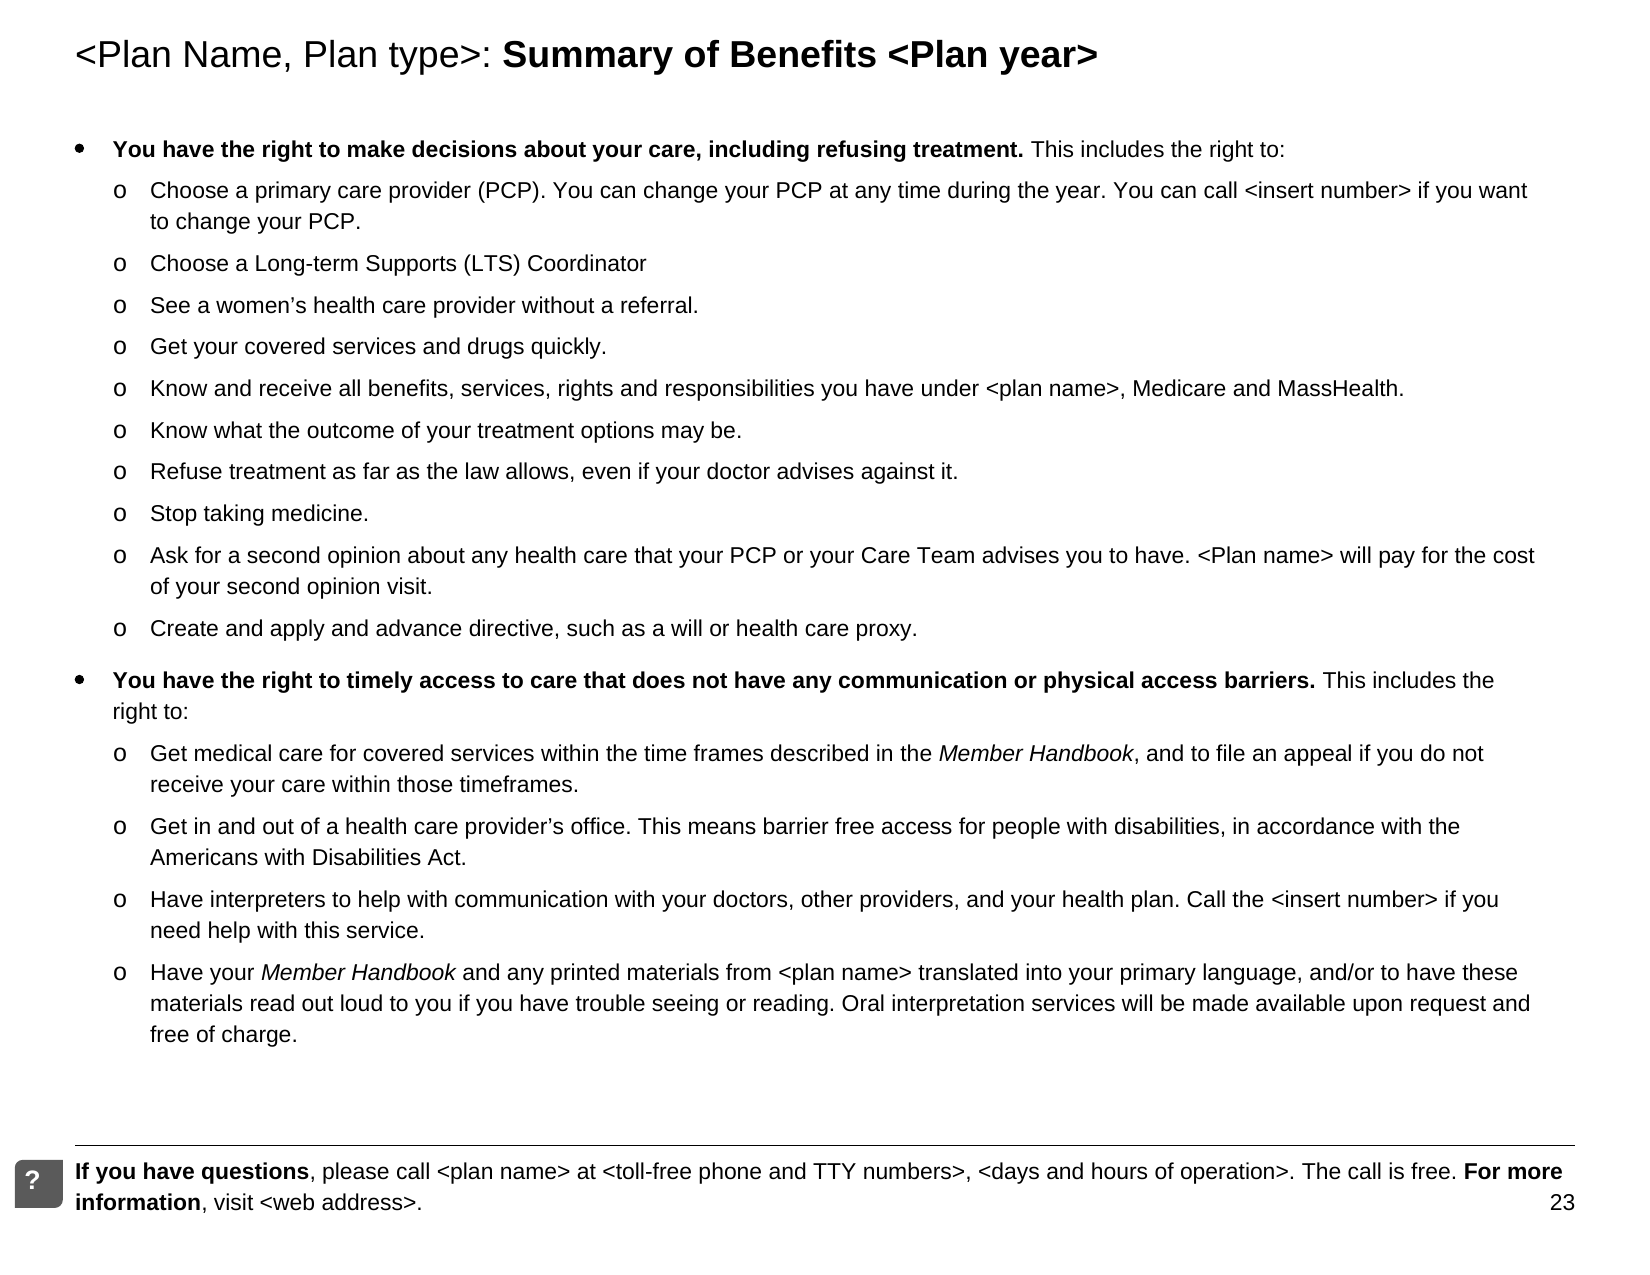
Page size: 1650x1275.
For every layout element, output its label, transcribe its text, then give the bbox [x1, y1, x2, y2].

list Have your Member Handbook and any printed materials from <plan name> translated into your primary language, and/or to have these materials read out loud to you if you have trouble seeing or reading. Oral interpretation services will be made available upon request and free of charge. [112, 955, 1537, 1049]
list Have interpreters to help with communication with your doctors, other providers, and your health plan. Call the <insert number> if you need help with this service. [112, 882, 1537, 944]
list Get medical care for covered services within the time frames described in the Member Handbook, and to file an appeal if you do not receive your care within those timeframes. [112, 736, 1537, 799]
list Refuse treatment as far as the law allows, even if your doctor advises against it. [112, 455, 1537, 486]
list Stop taking medicine. [112, 497, 1537, 528]
list Know what the outcome of your treatment options may be. [112, 413, 1537, 444]
list Ask for a second opinion about any health care that your PCP or your Care Team advises you to have. <Plan name> will pay for the cost of your second opinion visit. [112, 538, 1537, 601]
list Get in and out of a health care provider’s office. This means barrier free access for people with disabilities, in accordance with the Americans with Disabilities Act. [112, 809, 1537, 872]
list See a women’s health care provider without a referral. [112, 288, 1537, 319]
list Choose a primary care provider (PCP). You can change your PCP at any time during the year. You can call <insert number> if you want to change your PCP. [112, 174, 1537, 236]
list Create and apply and advance directive, such as a will or health care proxy. [112, 611, 1537, 642]
list You have the right to timely access to care that does not have any communication or physical access barriers. This includes the right to: [75, 663, 1537, 726]
list Get your covered services and drugs quickly. [112, 330, 1537, 361]
list Choose a Long-term Supports (LTS) Coordinator [112, 247, 1537, 278]
list Know and receive all benefits, services, rights and responsibilities you have under <plan name>, Medicare and MassHealth. [112, 372, 1537, 403]
list You have the right to make decisions about your care, including refusing treatment. This includes the right to: [75, 132, 1537, 163]
